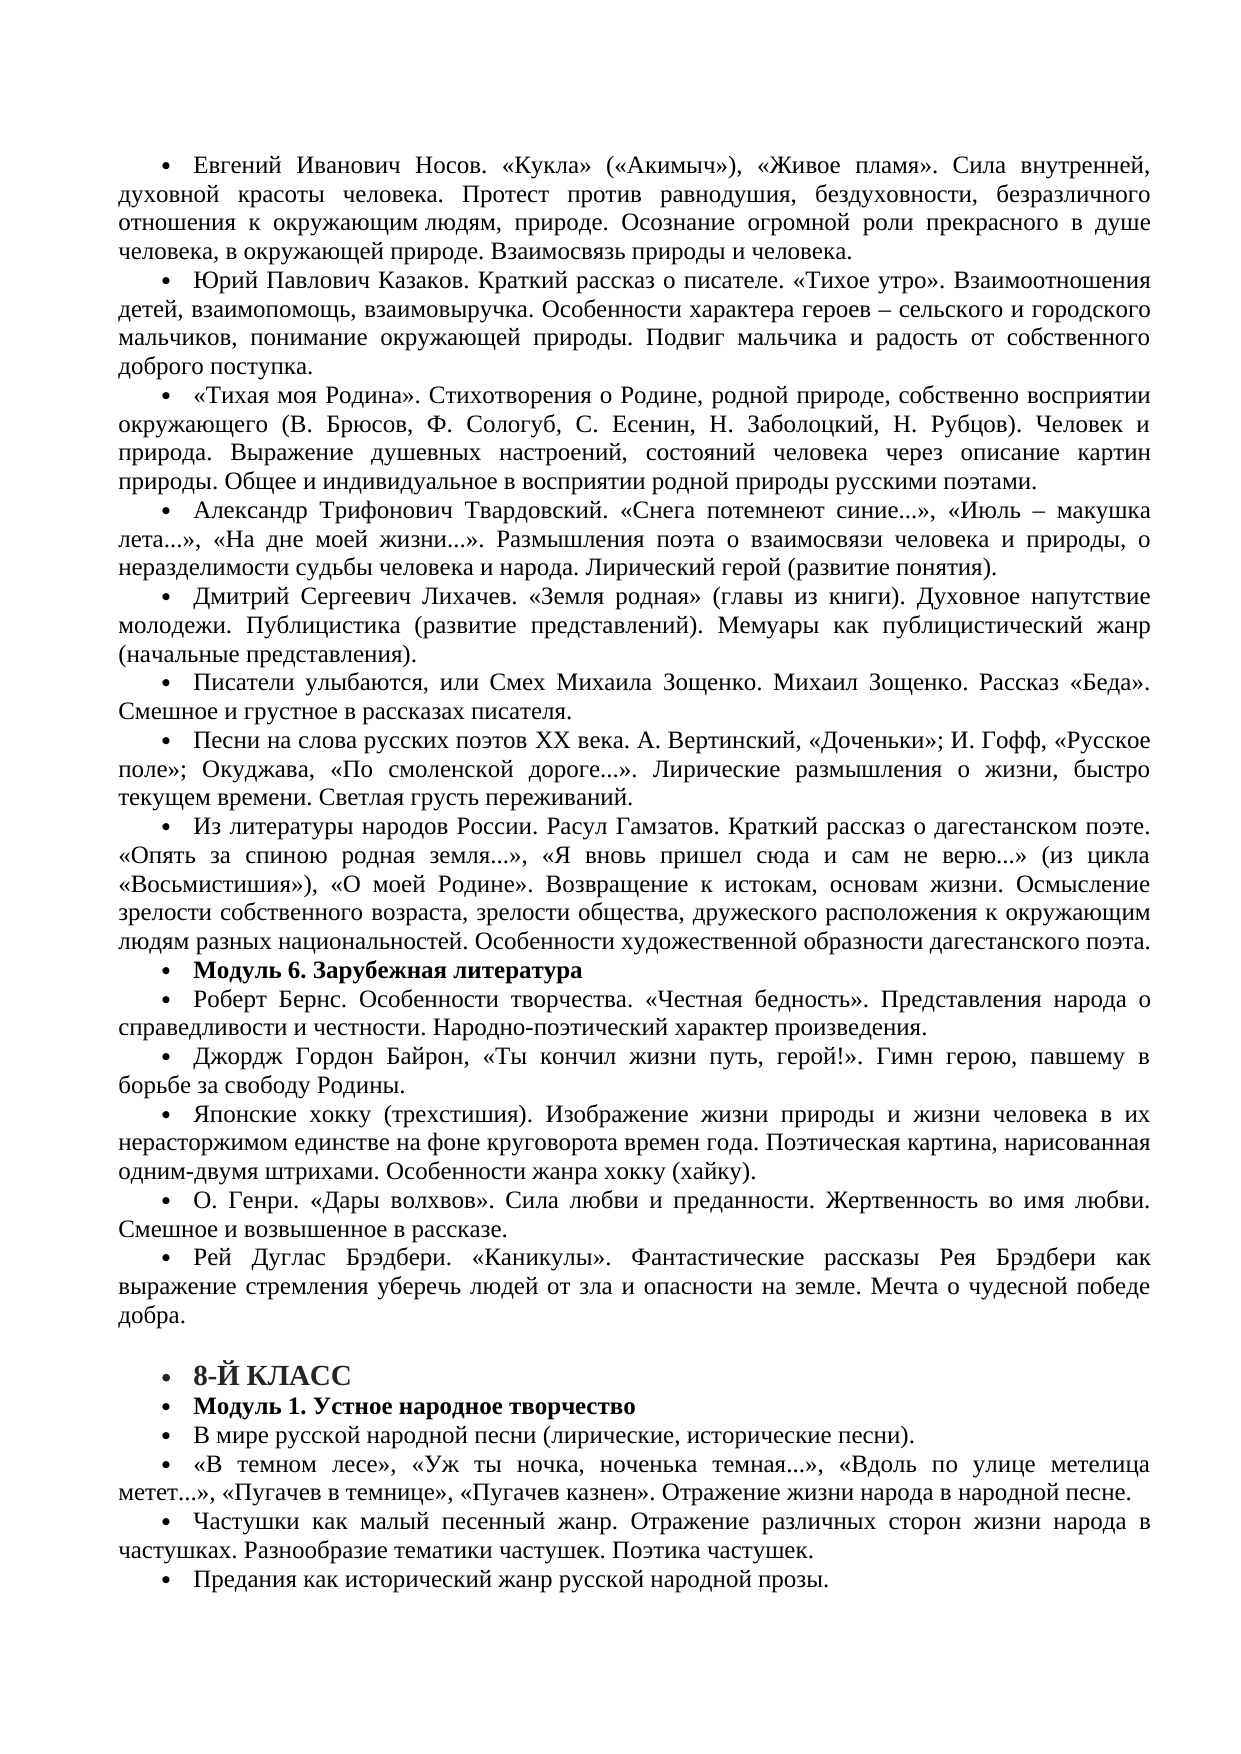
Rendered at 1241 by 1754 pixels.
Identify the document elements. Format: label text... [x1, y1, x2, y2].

list Александр Трифонович Твардовский. «Снега потемнеют синие...», «Июль – макушка лета...», «На дне моей жизни...». Размышления поэта о взаимосвязи человека и природы, о неразделимости судьбы человека и народа. Лирический герой (развитие понятия). [118, 610, 1152, 696]
list Юрий Павлович Казаков. Краткий рассказ о писателе. «Тихое утро». Взаимоотношения детей, взаимопомощь, взаимовыручка. Особенности характера героев – сельского и городского мальчиков, понимание окружающей природы. Подвиг мальчика и радость от собственного доброго поступка. [118, 380, 1152, 495]
list В мире русской народной песни (лирические, исторические песни). [118, 1535, 1152, 1564]
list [118, 150, 1152, 207]
list Японские хокку (трехстишия). Изображение жизни природы и жизни человека в их нерасторжимом единстве на фоне круговорота времен года. Поэтическая картина, нарисованная одним-двумя штрихами. Особенности жанра хокку (хайку). [118, 1214, 1152, 1300]
list Модуль 1. Устное народное творчество [118, 1506, 1152, 1535]
list Роберт Бернс. Особенности творчества. «Честная бедность». Представления народа о справедливости и честности. Народно-поэтический характер произведения. [118, 1099, 1152, 1156]
list Джордж Гордон Байрон, «Ты кончил жизни путь, герой!». Гимн герою, павшему в борьбе за свободу Родины. [118, 1156, 1152, 1214]
list О. Генри. «Дары волхвов». Сила любви и преданности. Жертвенность во имя любви. Смешное и возвышенное в рассказе. [118, 1300, 1152, 1357]
list Евгений Иванович Носов. «Кукла» («Акимыч»), «Живое пламя». Сила внутренней, духовной красоты человека. Протест против равнодушия, бездуховности, безразличного отношения к окружающим людям, природе. Осознание огромной роли прекрасного в душе человека, в окружающей природе. Взаимосвязь природы и человека. [118, 265, 1152, 380]
list Федор Александрович Абрамов. «О чем плачут лошади». Эстетические и нравственно-экологические проблемы, поднятые в рассказе. Литературные традиции. [118, 207, 1152, 265]
list Рей Дуглас Брэдбери. «Каникулы». Фантастические рассказы Рея Брэдбери как выражение стремления уберечь людей от зла и опасности на земле. Мечта о чудесной победе добра. [118, 1357, 1152, 1444]
list Модуль 6. Зарубежная литература [118, 1070, 1152, 1099]
list Песни на слова русских поэтов XX века. А. Вертинский, «Доченьки»; И. Гофф, «Русское поле»; Окуджава, «По смоленской дороге...». Лирические размышления о жизни, быстро текущем времени. Светлая грусть переживаний. [118, 840, 1152, 926]
list Писатели улыбаются, или Смех Михаила Зощенко. Михаил Зощенко. Рассказ «Беда». Смешное и грустное в рассказах писателя. [118, 782, 1152, 840]
list Из литературы народов России. Расул Гамзатов. Краткий рассказ о дагестанском поэте. «Опять за спиною родная земля...», «Я вновь пришел сюда и сам не верю...» (из цикла «Восьмистишия»), «О моей Родине». Возвращение к истокам, основам жизни. Осмысление зрелости собственного возраста, зрелости общества, дружеского расположения к окружающим людям разных национальностей. Особенности художественной образности дагестанского поэта. [118, 926, 1152, 1070]
list «Тихая моя Родина». Стихотворения о Родине, родной природе, собственно восприятии окружающего (В. Брюсов, Ф. Сологуб, С. Есенин, Н. Заболоцкий, Н. Рубцов). Человек и природа. Выражение душевных настроений, состояний человека через описание картин природы. Общее и индивидуальное в восприятии родной природы русскими поэтами. [118, 495, 1152, 610]
list Дмитрий Сергеевич Лихачев. «Земля родная» (главы из книги). Духовное напутствие молодежи. Публицистика (развитие представлений). Мемуары как публицистический жанр (начальные представления). [118, 696, 1152, 782]
list 8-Й КЛАСС [118, 1444, 1152, 1506]
